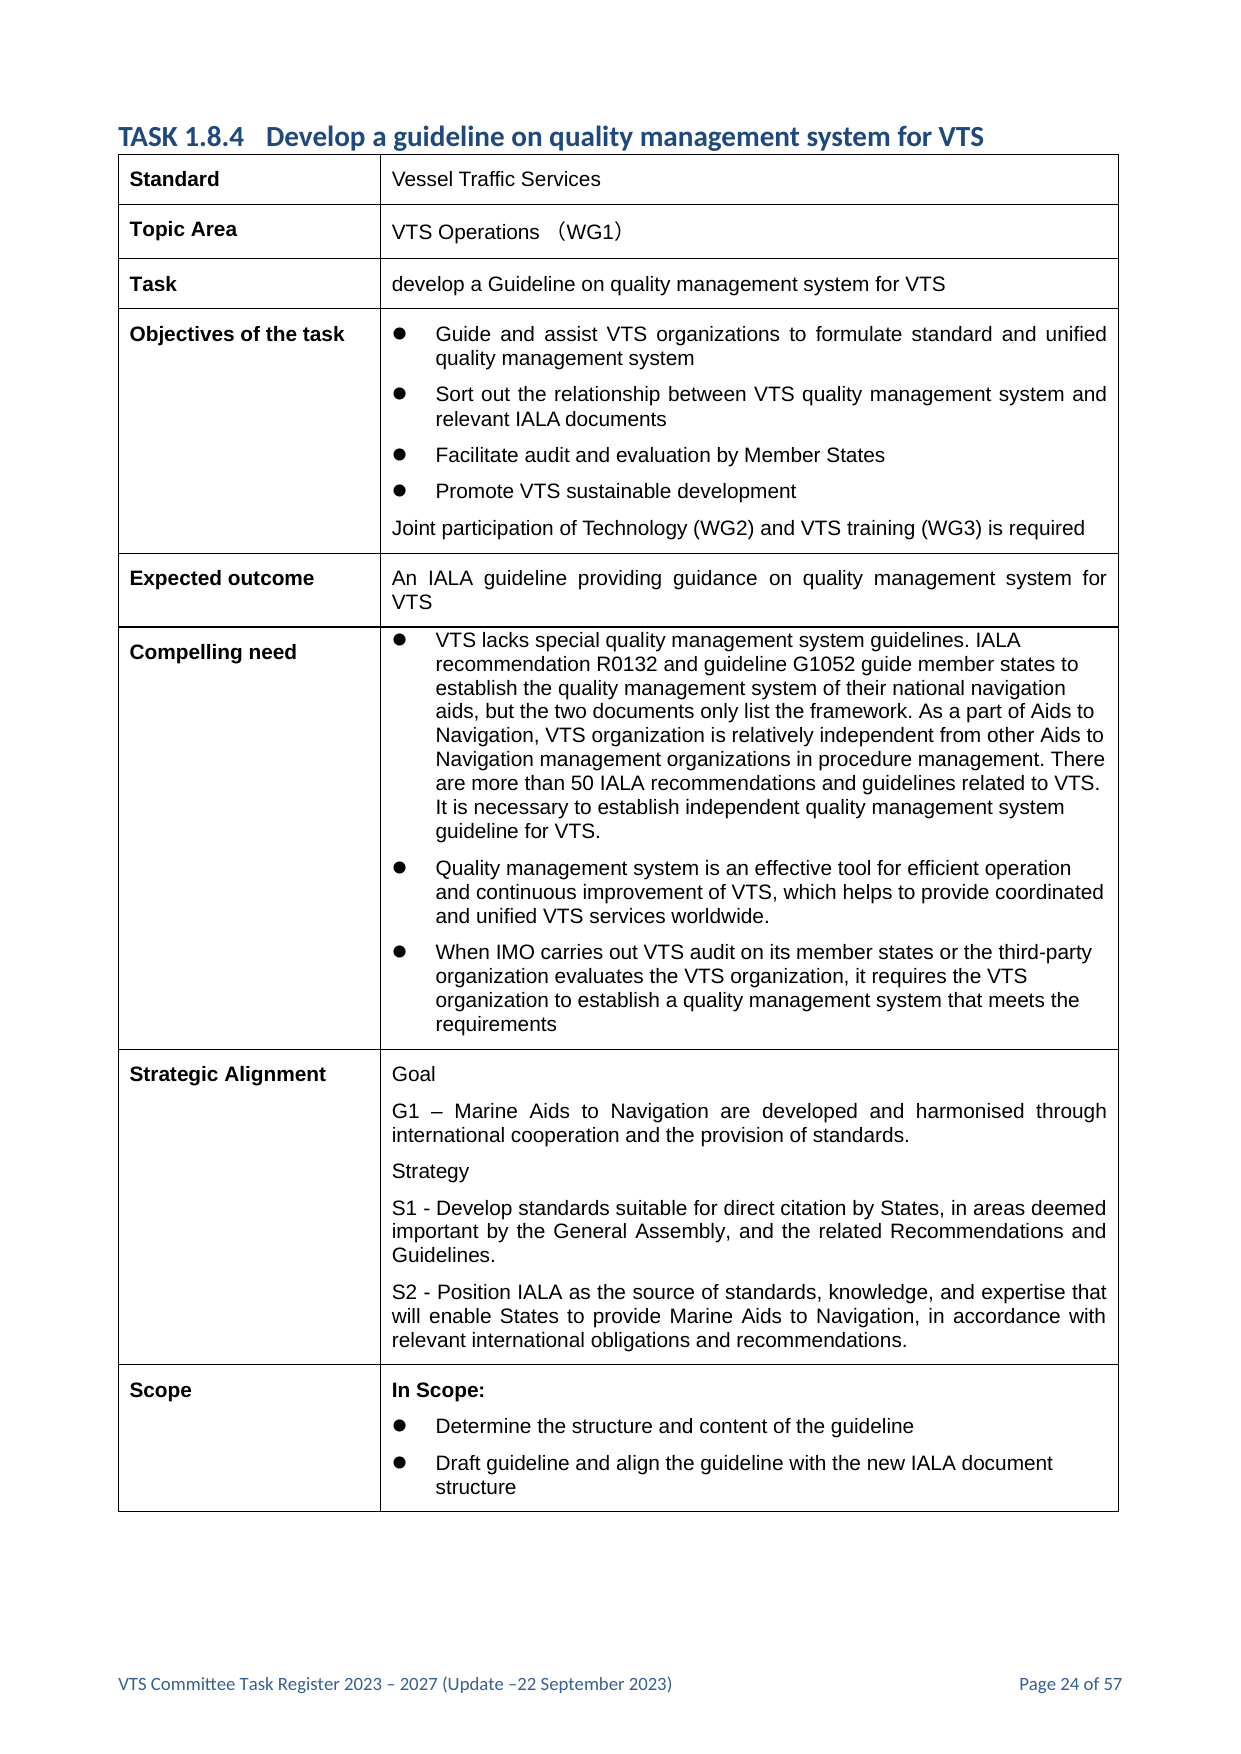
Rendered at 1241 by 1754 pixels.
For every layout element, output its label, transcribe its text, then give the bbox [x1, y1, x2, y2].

table_cell Strategic Alignment [119, 1050, 380, 1364]
table_cell Compelling need [119, 628, 380, 1048]
subtitle TASK 1.8.4 Develop a guideline on quality management system for VTS [118, 118, 1122, 154]
table_cell VTS Operations （WG1） [381, 205, 1118, 258]
table_cell develop a Guideline on quality management system for VTS [381, 259, 1118, 308]
table_cell VTS lacks special quality management system guidelines. IALA recommendation R0132 and guideline G1052 guide member states to establish the quality management system of their national navigation aids, but the two documents only list the framework. As a part of Aids to Navigation, VTS organization is relatively independent from other Aids to Navigation management organizations in procedure management. There are more than 50 IALA recommendations and guidelines related to VTS. It is necessary to establish independent quality management system guideline for VTS. Quality management system is an effective tool for efficient operation and continuous improvement of VTS, which helps to provide coordinated and unified VTS services worldwide. When IMO carries out VTS audit on its member states or the third-party organization evaluates the VTS organization, it requires the VTS organization to establish a quality management system that meets the requirements [381, 628, 1118, 1048]
table_cell Topic Area [119, 205, 380, 258]
table_cell Expected outcome [119, 554, 380, 626]
table_cell An IALA guideline providing guidance on quality management system for VTS [381, 554, 1118, 626]
table_cell Guide and assist VTS organizations to formulate standard and unified quality management system Sort out the relationship between VTS quality management system and relevant IALA documents Facilitate audit and evaluation by Member States Promote VTS sustainable development Joint participation of Technology (WG2) and VTS training (WG3) is required [381, 309, 1118, 552]
table_header Vessel Traffic Services [381, 155, 1118, 204]
table_cell In Scope: Determine the structure and content of the guideline Draft guideline and align the guideline with the new IALA document structure [381, 1365, 1118, 1511]
table_cell Task [119, 259, 380, 308]
table_cell Scope [119, 1365, 380, 1511]
table_cell Goal G1 – Marine Aids to Navigation are developed and harmonised through international cooperation and the provision of standards. Strategy S1 - Develop standards suitable for direct citation by States, in areas deemed important by the General Assembly, and the related Recommendations and Guidelines. S2 - Position IALA as the source of standards, knowledge, and expertise that will enable States to provide Marine Aids to Navigation, in accordance with relevant international obligations and recommendations. [381, 1050, 1118, 1364]
table_cell Objectives of the task [119, 309, 380, 552]
table_header Standard [119, 155, 380, 204]
